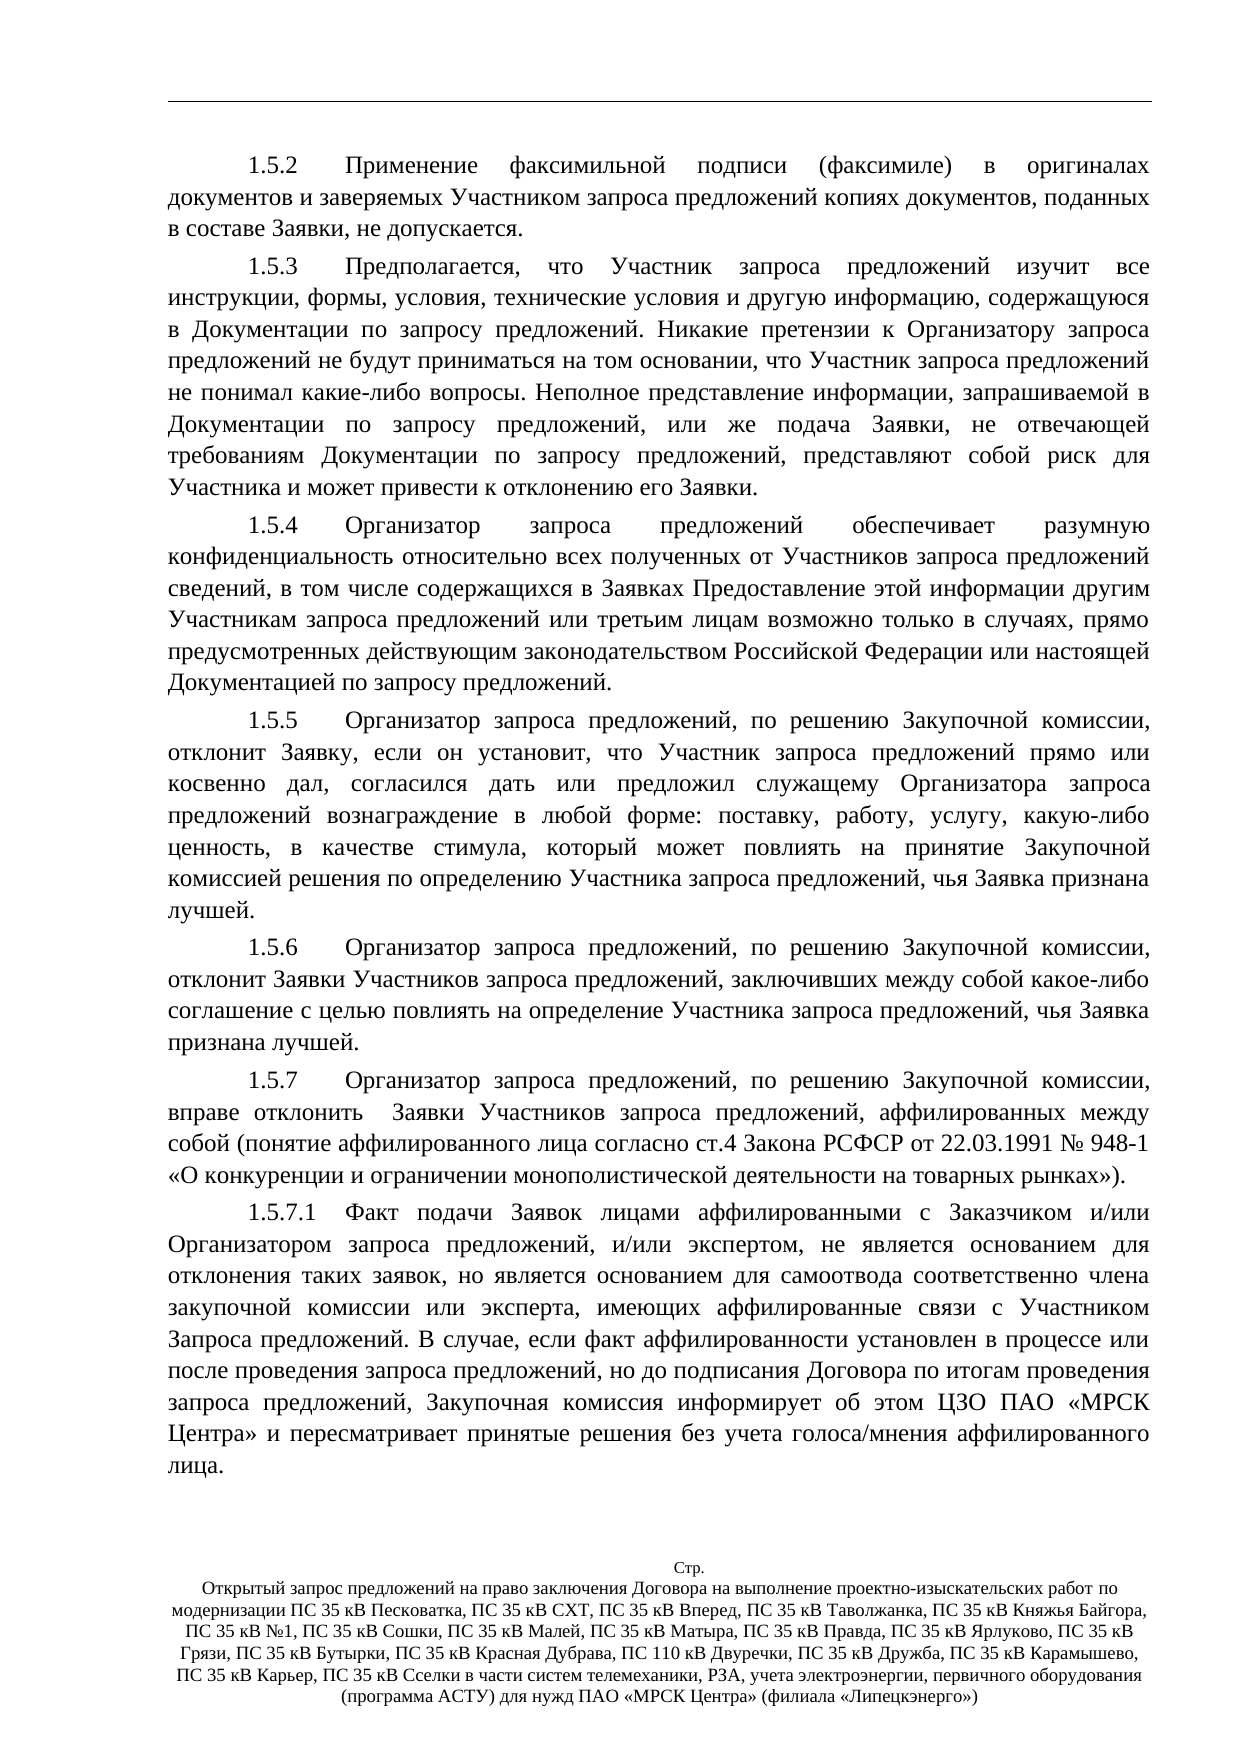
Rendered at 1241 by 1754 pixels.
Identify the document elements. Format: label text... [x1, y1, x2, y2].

list Предполагается, что Участник запроса предложений изучит все инструкции, формы, условия, технические условия и другую информацию, содержащуюся в Документации по запросу предложений. Никакие претензии к Организатору запроса предложений не будут приниматься на том основании, что Участник запроса предложений не понимал какие-либо вопросы. Неполное представление информации, запрашиваемой в Документации по запросу предложений, или же подача Заявки, не отвечающей требованиям Документации по запросу предложений, представляют собой риск для Участника и может привести к отклонению его Заявки. [168, 251, 1150, 501]
list Применение факсимильной подписи (факсимиле) в оригиналах документов и заверяемых Участником запроса предложений копиях документов, поданных в составе Заявки, не допускается. [168, 150, 1150, 242]
list Организатор запроса предложений, по решению Закупочной комиссии, отклонит Заявку, если он установит, что Участник запроса предложений прямо или косвенно дал, согласился дать или предложил служащему Организатора запроса предложений вознаграждение в любой форме: поставку, работу, услугу, какую-либо ценность, в качестве стимула, который может повлиять на принятие Закупочной комиссией решения по определению Участника запроса предложений, чья Заявка признана лучшей. [168, 705, 1150, 923]
list Организатор запроса предложений, по решению Закупочной комиссии, вправе отклонить Заявки Участников запроса предложений, аффилированных между собой (понятие аффилированного лица согласно ст.4 Закона РСФСР от 22.03.1991 № 948-1 «О конкуренции и ограничении монополистической деятельности на товарных рынках»). [168, 1065, 1150, 1188]
list Организатор запроса предложений обеспечивает разумную конфиденциальность относительно всех полученных от Участников запроса предложений сведений, в том числе содержащихся в Заявках Предоставление этой информации другим Участникам запроса предложений или третьим лицам возможно только в случаях, прямо предусмотренных действующим законодательством Российской Федерации или настоящей Документацией по запросу предложений. [168, 510, 1150, 696]
list Организатор запроса предложений, по решению Закупочной комиссии, отклонит Заявки Участников запроса предложений, заключивших между собой какое-либо соглашение с целью повлиять на определение Участника запроса предложений, чья Заявка признана лучшей. [168, 932, 1150, 1056]
list Факт подачи Заявок лицами аффилированными с Заказчиком и/или Организатором запроса предложений, и/или экспертом, не является основанием для отклонения таких заявок, но является основанием для самоотвода соответственно члена закупочной комиссии или эксперта, имеющих аффилированные связи с Участником Запроса предложений. В случае, если факт аффилированности установлен в процессе или после проведения запроса предложений, но до подписания Договора по итогам проведения запроса предложений, Закупочная комиссия информирует об этом ЦЗО ПАО «МРСК Центра» и пересматривает принятые решения без учета голоса/мнения аффилированного лица. [168, 1197, 1150, 1479]
